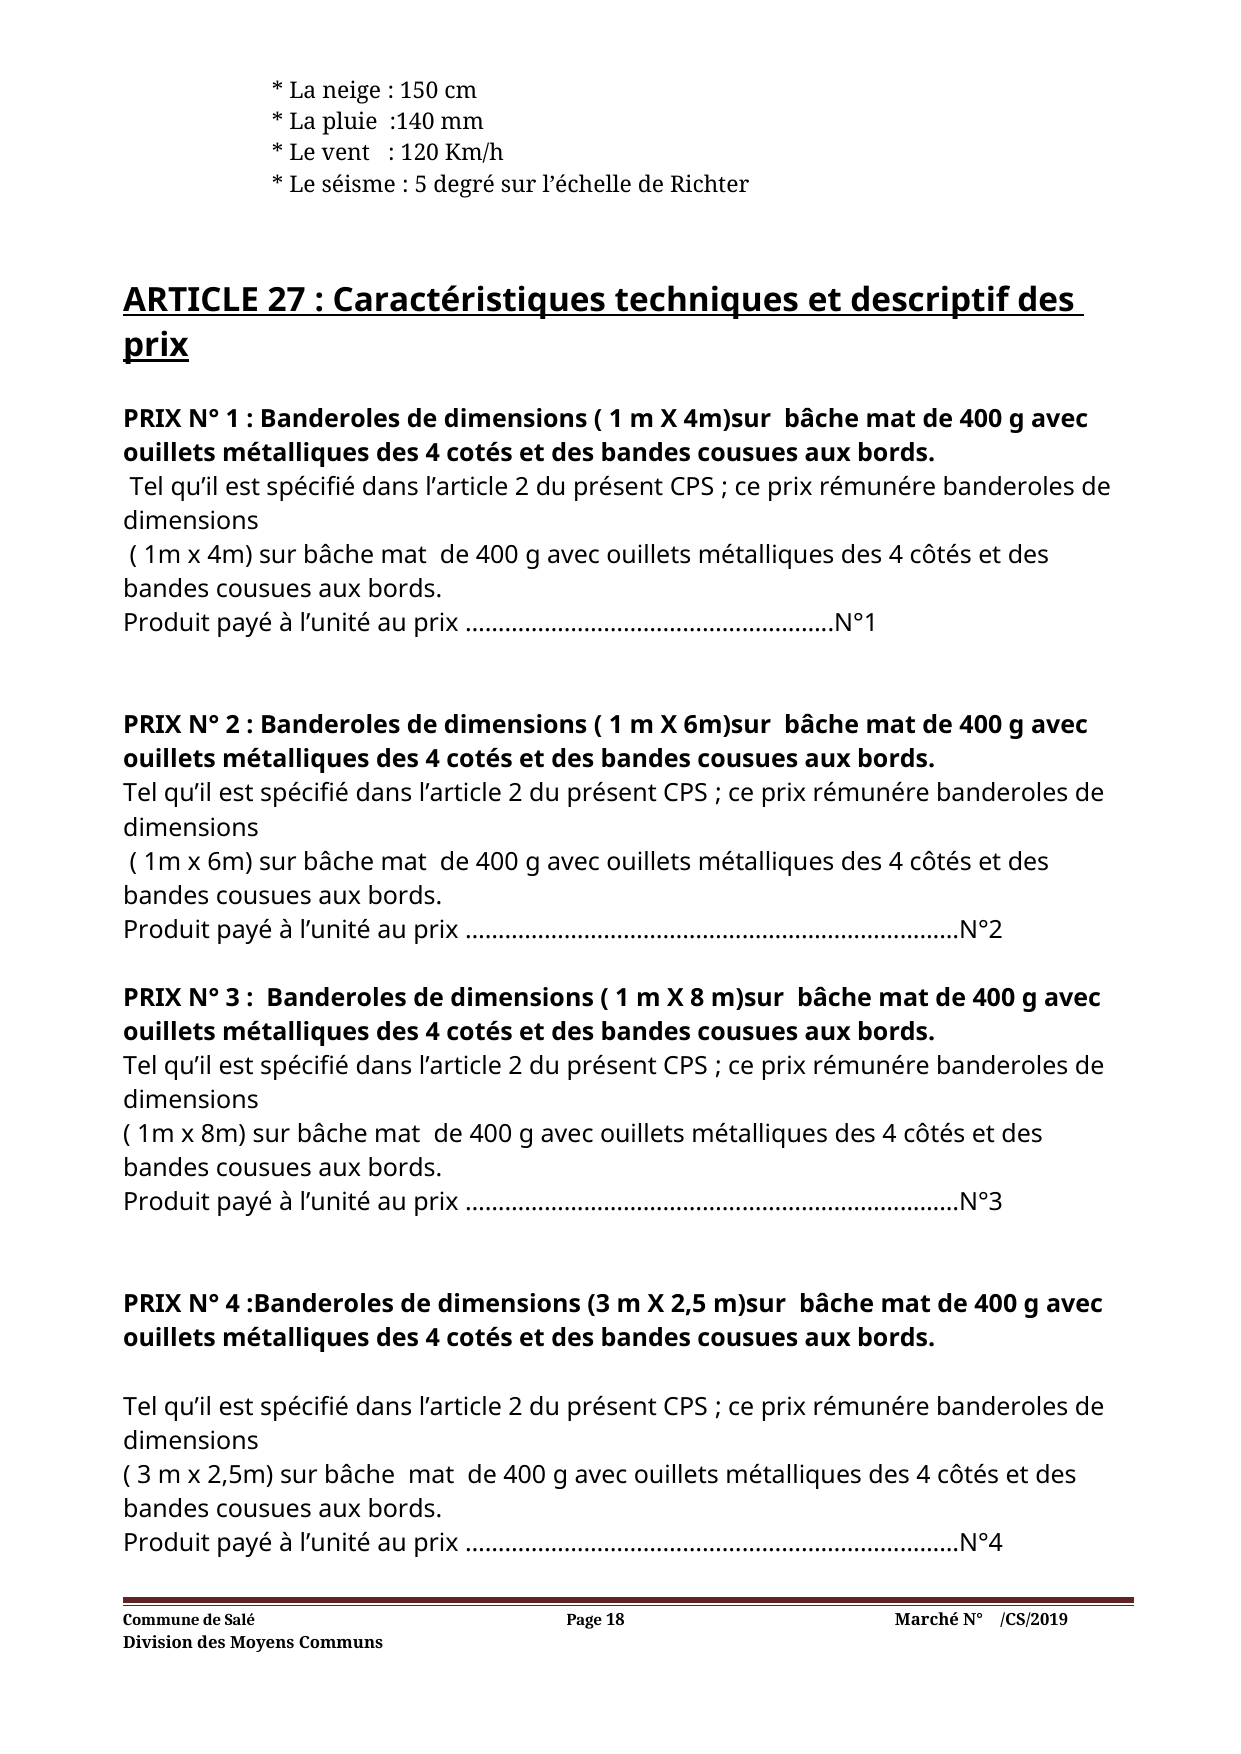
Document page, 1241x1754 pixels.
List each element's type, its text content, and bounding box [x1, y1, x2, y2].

text * Le vent : 120 Km/h [123, 136, 1134, 168]
text * Le séisme : 5 degré sur l’échelle de Richter [123, 168, 1134, 199]
text * La neige : 150 cm [123, 74, 1134, 105]
text PRIX N° 4 :Banderoles de dimensions (3 m X 2,5 m)sur bâche mat de 400 g avec ouillets métalliques des 4 cotés et des bandes cousues aux bords. [123, 1286, 1134, 1354]
text Tel qu’il est spécifié dans l’article 2 du présent CPS ; ce prix rémunére banderoles de dimensions [123, 1388, 1134, 1456]
text Produit payé à l’unité au prix …………………………………………………………………N°4 [123, 1524, 1134, 1558]
text PRIX N° 3 : Banderoles de dimensions ( 1 m X 8 m)sur bâche mat de 400 g avec ouillets métalliques des 4 cotés et des bandes cousues aux bords. [123, 979, 1134, 1048]
text Tel qu’il est spécifié dans l’article 2 du présent CPS ; ce prix rémunére banderoles de dimensions [123, 775, 1134, 843]
text ( 1m x 4m) sur bâche mat de 400 g avec ouillets métalliques des 4 côtés et des bandes cousues aux bords. [123, 537, 1134, 605]
text * La pluie :140 mm [123, 105, 1134, 136]
text PRIX N° 1 : Banderoles de dimensions ( 1 m X 4m)sur bâche mat de 400 g avec ouillets métalliques des 4 cotés et des bandes cousues aux bords. [123, 400, 1134, 468]
text Tel qu’il est spécifié dans l’article 2 du présent CPS ; ce prix rémunére banderoles de dimensions [123, 468, 1134, 537]
subtitle Article 27 : Caractéristiques techniques et descriptif des prix [123, 276, 1134, 366]
text ( 1m x 8m) sur bâche mat de 400 g avec ouillets métalliques des 4 côtés et des bandes cousues aux bords. [123, 1116, 1134, 1184]
text Produit payé à l’unité au prix …………………………………………………………………N°2 [123, 911, 1134, 945]
text Tel qu’il est spécifié dans l’article 2 du présent CPS ; ce prix rémunére banderoles de dimensions [123, 1048, 1134, 1116]
text ( 3 m x 2,5m) sur bâche mat de 400 g avec ouillets métalliques des 4 côtés et des bandes cousues aux bords. [123, 1456, 1134, 1524]
text Produit payé à l’unité au prix …………………………………………………………………N°3 [123, 1184, 1134, 1218]
text Produit payé à l’unité au prix ………………………………………………..N°1 [123, 605, 1134, 639]
text ( 1m x 6m) sur bâche mat de 400 g avec ouillets métalliques des 4 côtés et des bandes cousues aux bords. [123, 843, 1134, 911]
text PRIX N° 2 : Banderoles de dimensions ( 1 m X 6m)sur bâche mat de 400 g avec ouillets métalliques des 4 cotés et des bandes cousues aux bords. [123, 707, 1134, 775]
